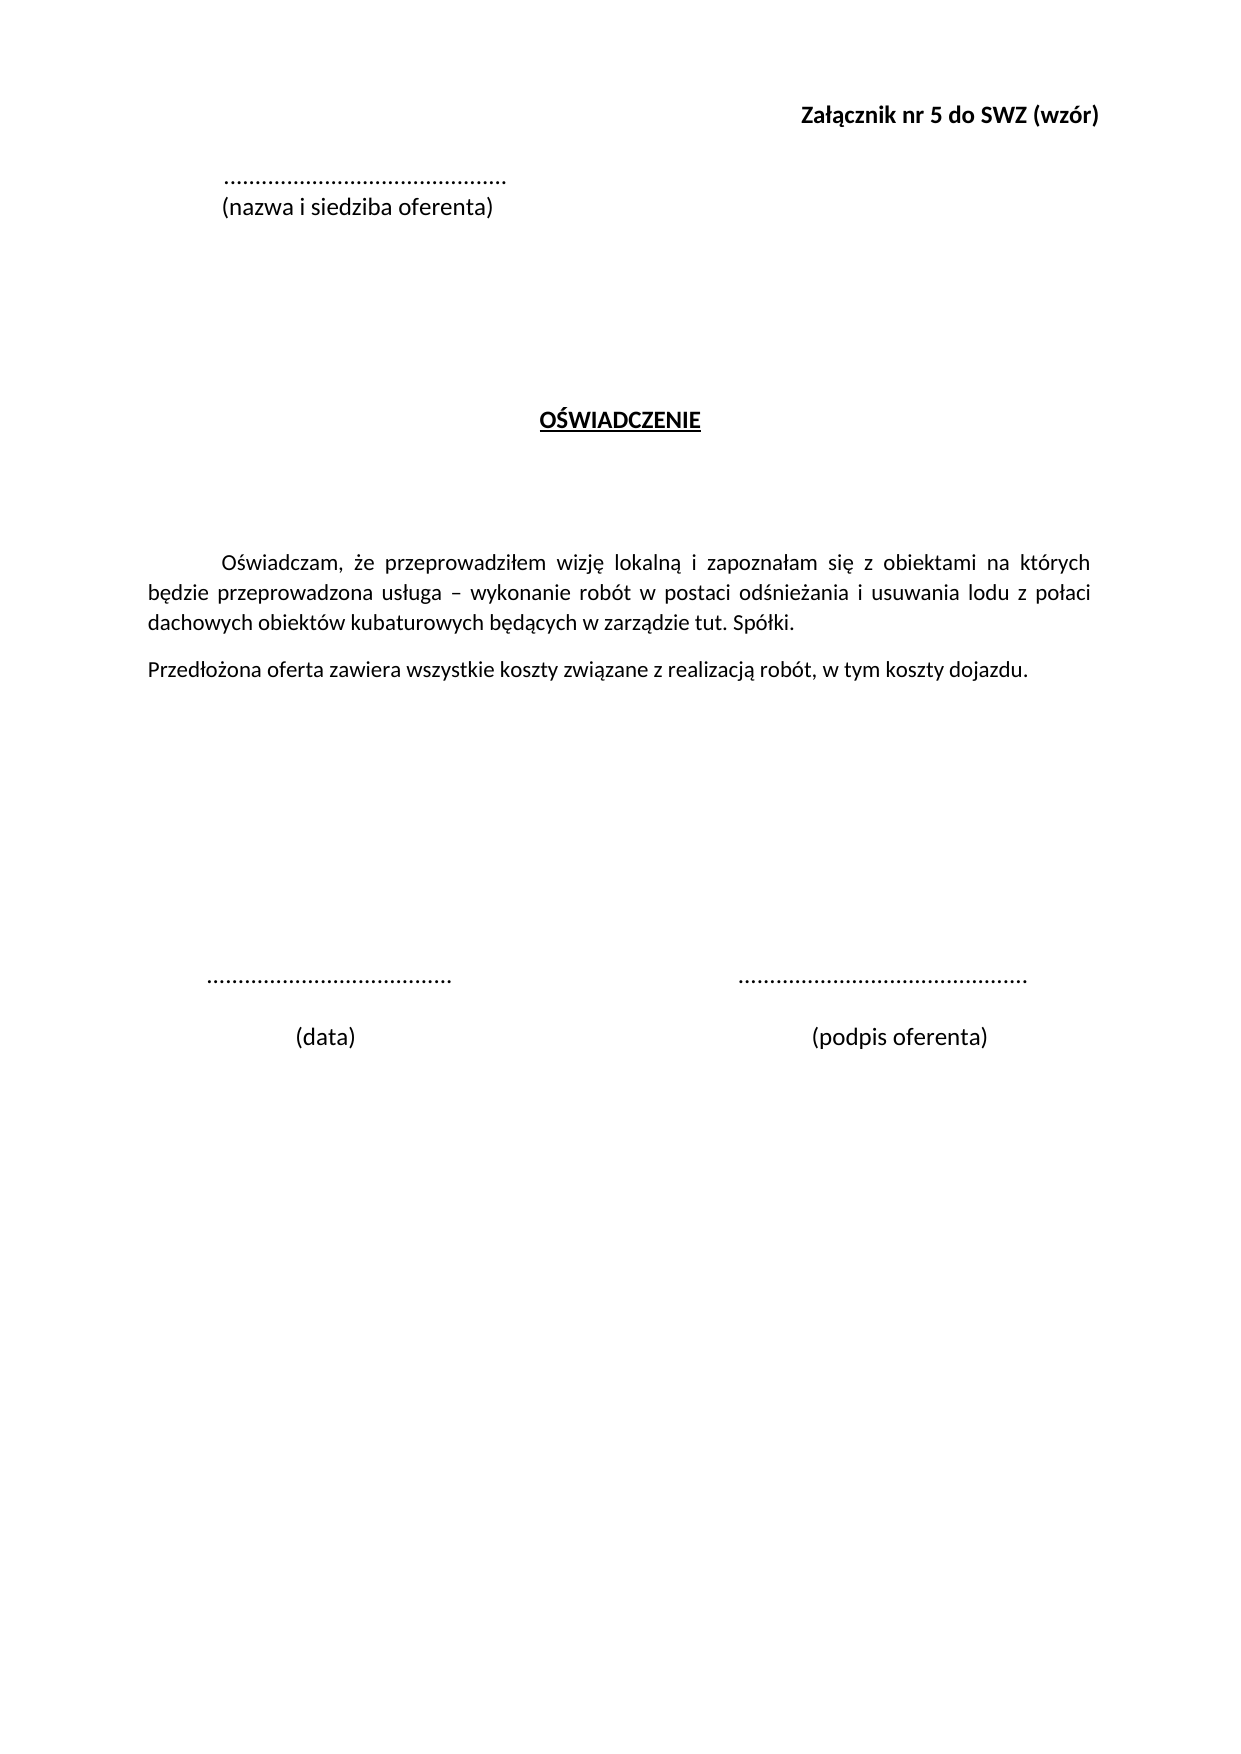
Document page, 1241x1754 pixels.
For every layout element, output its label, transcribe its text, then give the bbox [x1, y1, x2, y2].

text (nazwa i siedziba oferenta) [148, 191, 1092, 221]
text OŚWIADCZENIE [148, 404, 1092, 435]
text Przedłożona oferta zawiera wszystkie koszty związane z realizacją robót, w tym koszty dojazdu. [148, 655, 1092, 683]
text ............................................. [148, 160, 1092, 191]
text Załącznik nr 5 do SWZ (wzór) [738, 99, 1106, 130]
text ....................................... .............................................. [148, 960, 1092, 990]
text Oświadczam, że przeprowadziłem wizję lokalną i zapoznałam się z obiektami na których będzie przeprowadzona usługa – wykonanie robót w postaci odśnieżania i usuwania lodu z połaci dachowych obiektów kubaturowych będących w zarządzie tut. Spółki. [148, 548, 1092, 636]
text (data) (podpis oferenta) [148, 1021, 1092, 1051]
